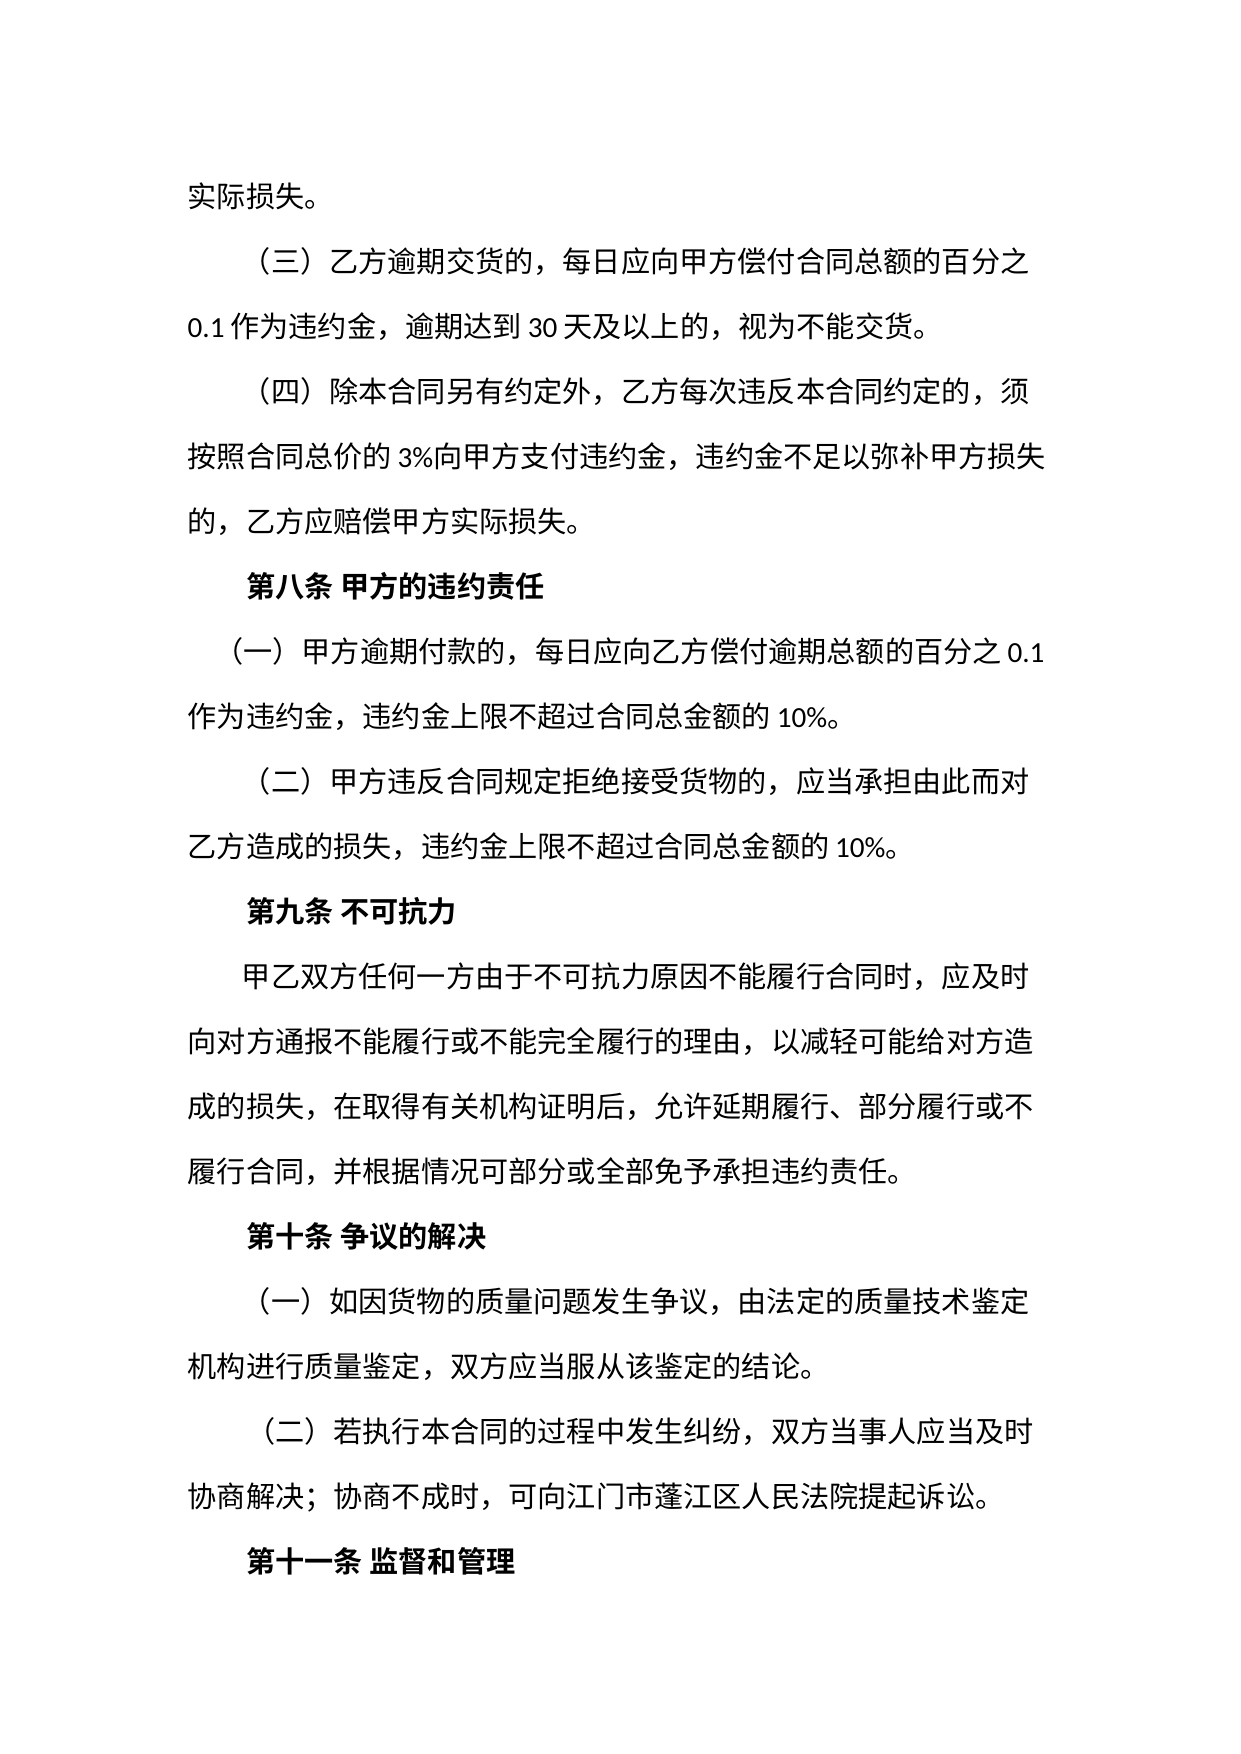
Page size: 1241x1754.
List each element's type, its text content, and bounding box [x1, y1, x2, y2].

text 第十一条 监督和管理 [187, 1527, 1053, 1592]
text （一）如因货物的质量问题发生争议，由法定的质量技术鉴定机构进行质量鉴定，双方应当服从该鉴定的结论。 [187, 1267, 1053, 1397]
text 第九条 不可抗力 [187, 877, 1053, 942]
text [187, 162, 1053, 227]
text （二）若执行本合同的过程中发生纠纷，双方当事人应当及时协商解决；协商不成时，可向江门市蓬江区人民法院提起诉讼。 [187, 1397, 1053, 1527]
text （三）乙方逾期交货的，每日应向甲方偿付合同总额的百分之0.1作为违约金，逾期达到30天及以上的，视为不能交货。 [187, 227, 1053, 357]
text 第八条 甲方的违约责任 [187, 552, 1053, 617]
text 第十条 争议的解决 [187, 1202, 1053, 1267]
text 甲乙双方任何一方由于不可抗力原因不能履行合同时，应及时向对方通报不能履行或不能完全履行的理由，以减轻可能给对方造成的损失，在取得有关机构证明后，允许延期履行、部分履行或不履行合同，并根据情况可部分或全部免予承担违约责任。 [187, 942, 1053, 1202]
text （一）甲方逾期付款的，每日应向乙方偿付逾期总额的百分之0.1作为违约金，违约金上限不超过合同总金额的10%。 [187, 617, 1053, 747]
text （四）除本合同另有约定外，乙方每次违反本合同约定的，须按照合同总价的3%向甲方支付违约金，违约金不足以弥补甲方损失的，乙方应赔偿甲方实际损失。 [187, 357, 1053, 552]
text （二）甲方违反合同规定拒绝接受货物的，应当承担由此而对乙方造成的损失，违约金上限不超过合同总金额的10%。 [187, 747, 1053, 877]
